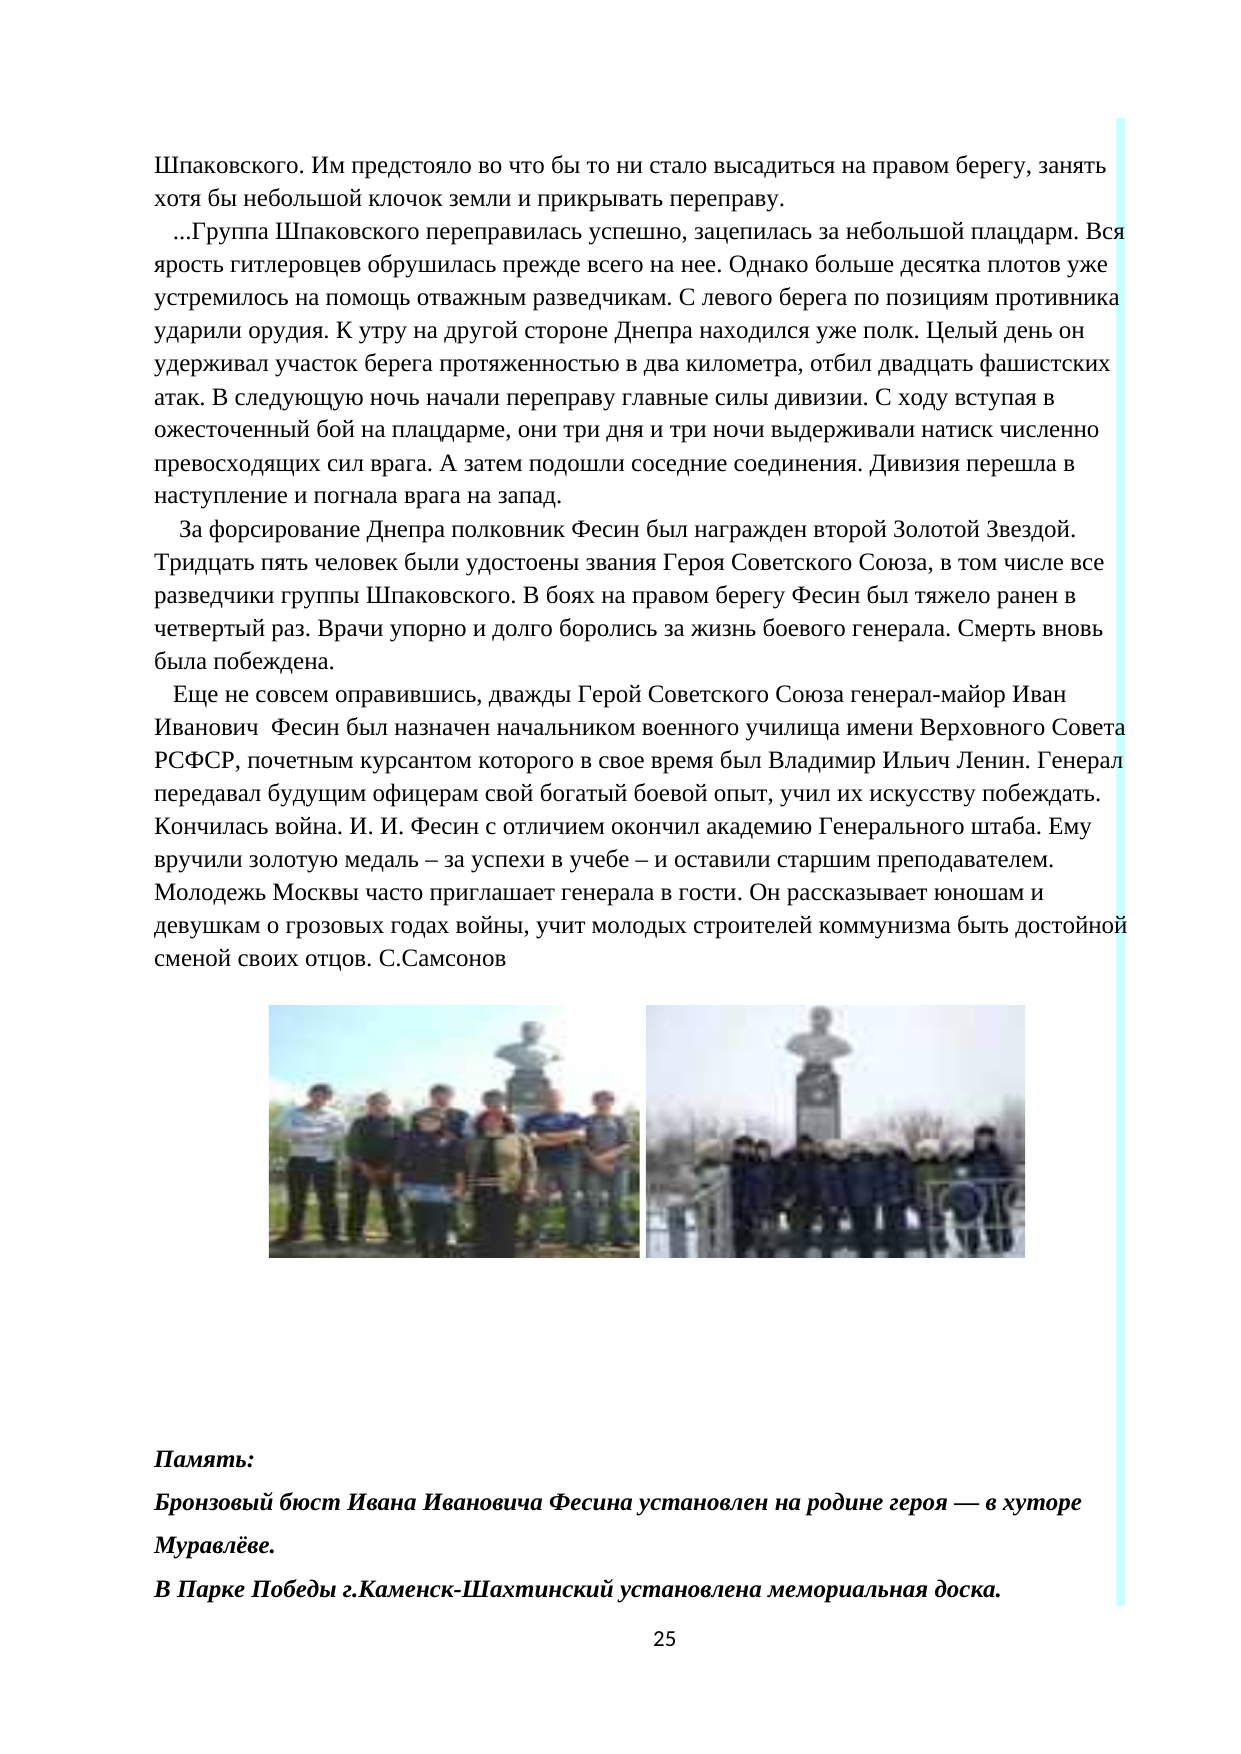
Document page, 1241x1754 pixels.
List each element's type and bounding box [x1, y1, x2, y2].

table_header [1116, 118, 1125, 734]
table_header [151, 118, 1116, 1606]
table_header [1116, 735, 1125, 918]
table_header [1116, 918, 1125, 1606]
picture [268, 1005, 640, 1258]
picture [645, 1005, 1025, 1258]
